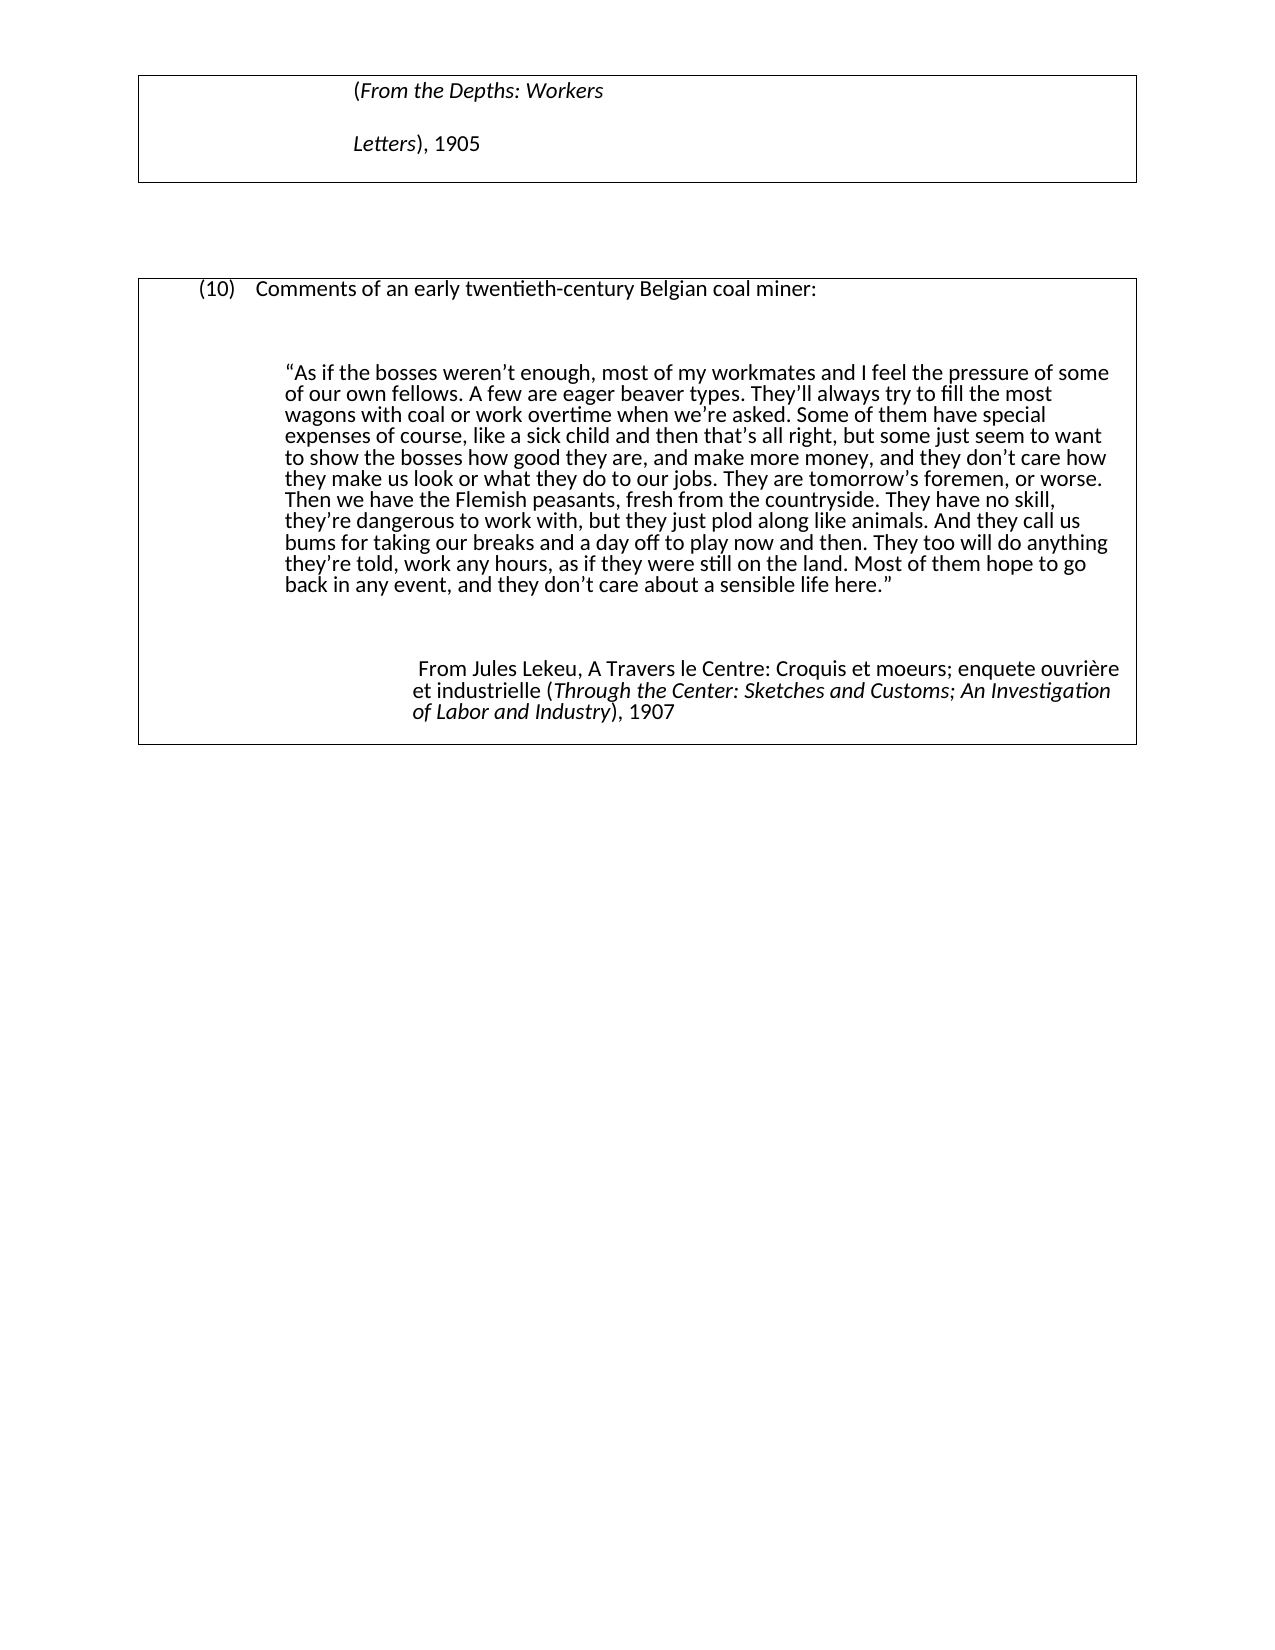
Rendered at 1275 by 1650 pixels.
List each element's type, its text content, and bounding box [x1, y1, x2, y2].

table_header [139, 76, 1136, 182]
table_header (10) Comments of an early twentieth-century Belgian coal miner: “As if the bosses weren’t enough, most of my workmates and I feel the pressure of some of our own fellows. A few are eager beaver types. They’ll always try to fill the most wagons with coal or work overtime when we’re asked. Some of them have special expenses of course, like a sick child and then that’s all right, but some just seem to want to show the bosses how good they are, and make more money, and they don’t care how they make us look or what they do to our jobs. They are tomorrow’s foremen, or worse. Then we have the Flemish peasants, fresh from the countryside. They have no skill, they’re dangerous to work with, but they just plod along like animals. And they call us bums for taking our breaks and a day off to play now and then. They too will do anything they’re told, work any hours, as if they were still on the land. Most of them hope to go back in any event, and they don’t care about a sensible life here.” From Jules Lekeu, A Travers le Centre: Croquis et moeurs; enquete ouvrière et industrielle (Through the Center: Sketches and Customs; An Investigation of Labor and Industry), 1907 [139, 279, 1136, 744]
